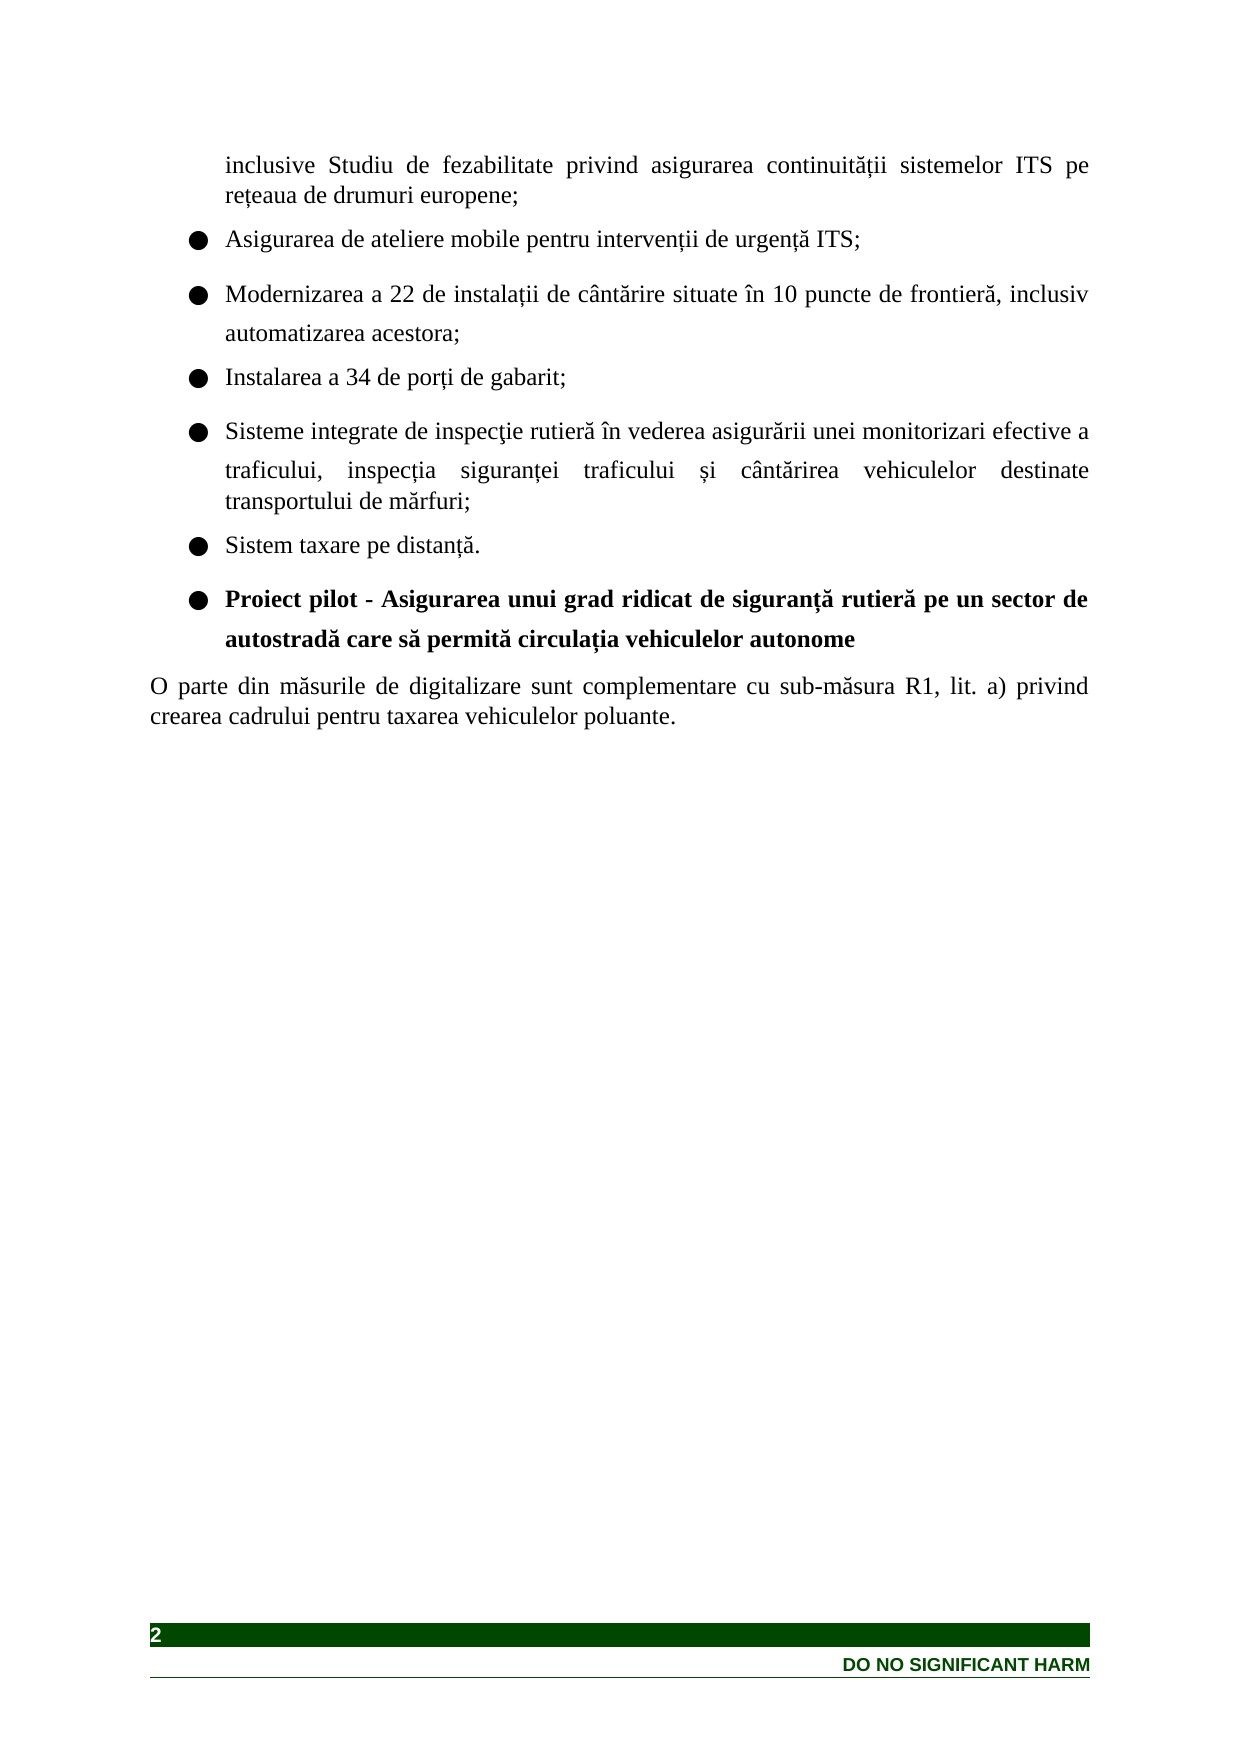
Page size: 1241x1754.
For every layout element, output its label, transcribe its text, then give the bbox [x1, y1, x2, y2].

list Proiect pilot - Asigurarea unui grad ridicat de siguranță rutieră pe un sector de autostradă care să permită circulația vehiculelor autonome [187, 571, 1090, 652]
list Instalarea a 34 de porți de gabarit; [187, 348, 1090, 400]
list Modernizarea a 22 de instalații de cântărire situate în 10 puncte de frontieră, inclusiv automatizarea acestora; [187, 265, 1090, 347]
list Sistem taxare pe distanță. [187, 516, 1090, 568]
list Sisteme integrate de inspecţie rutieră în vederea asigurării unei monitorizari efective a traficului, inspecția siguranței traficului și cântărirea vehiculelor destinate transportului de mărfuri; [187, 403, 1090, 515]
text O parte din măsurile de digitalizare sunt complementare cu sub-măsura R1, lit. a) privind crearea cadrului pentru taxarea vehiculelor poluante. [150, 671, 1090, 730]
list Asigurarea de ateliere mobile pentru intervenții de urgență ITS; [187, 211, 1090, 262]
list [187, 150, 1090, 209]
